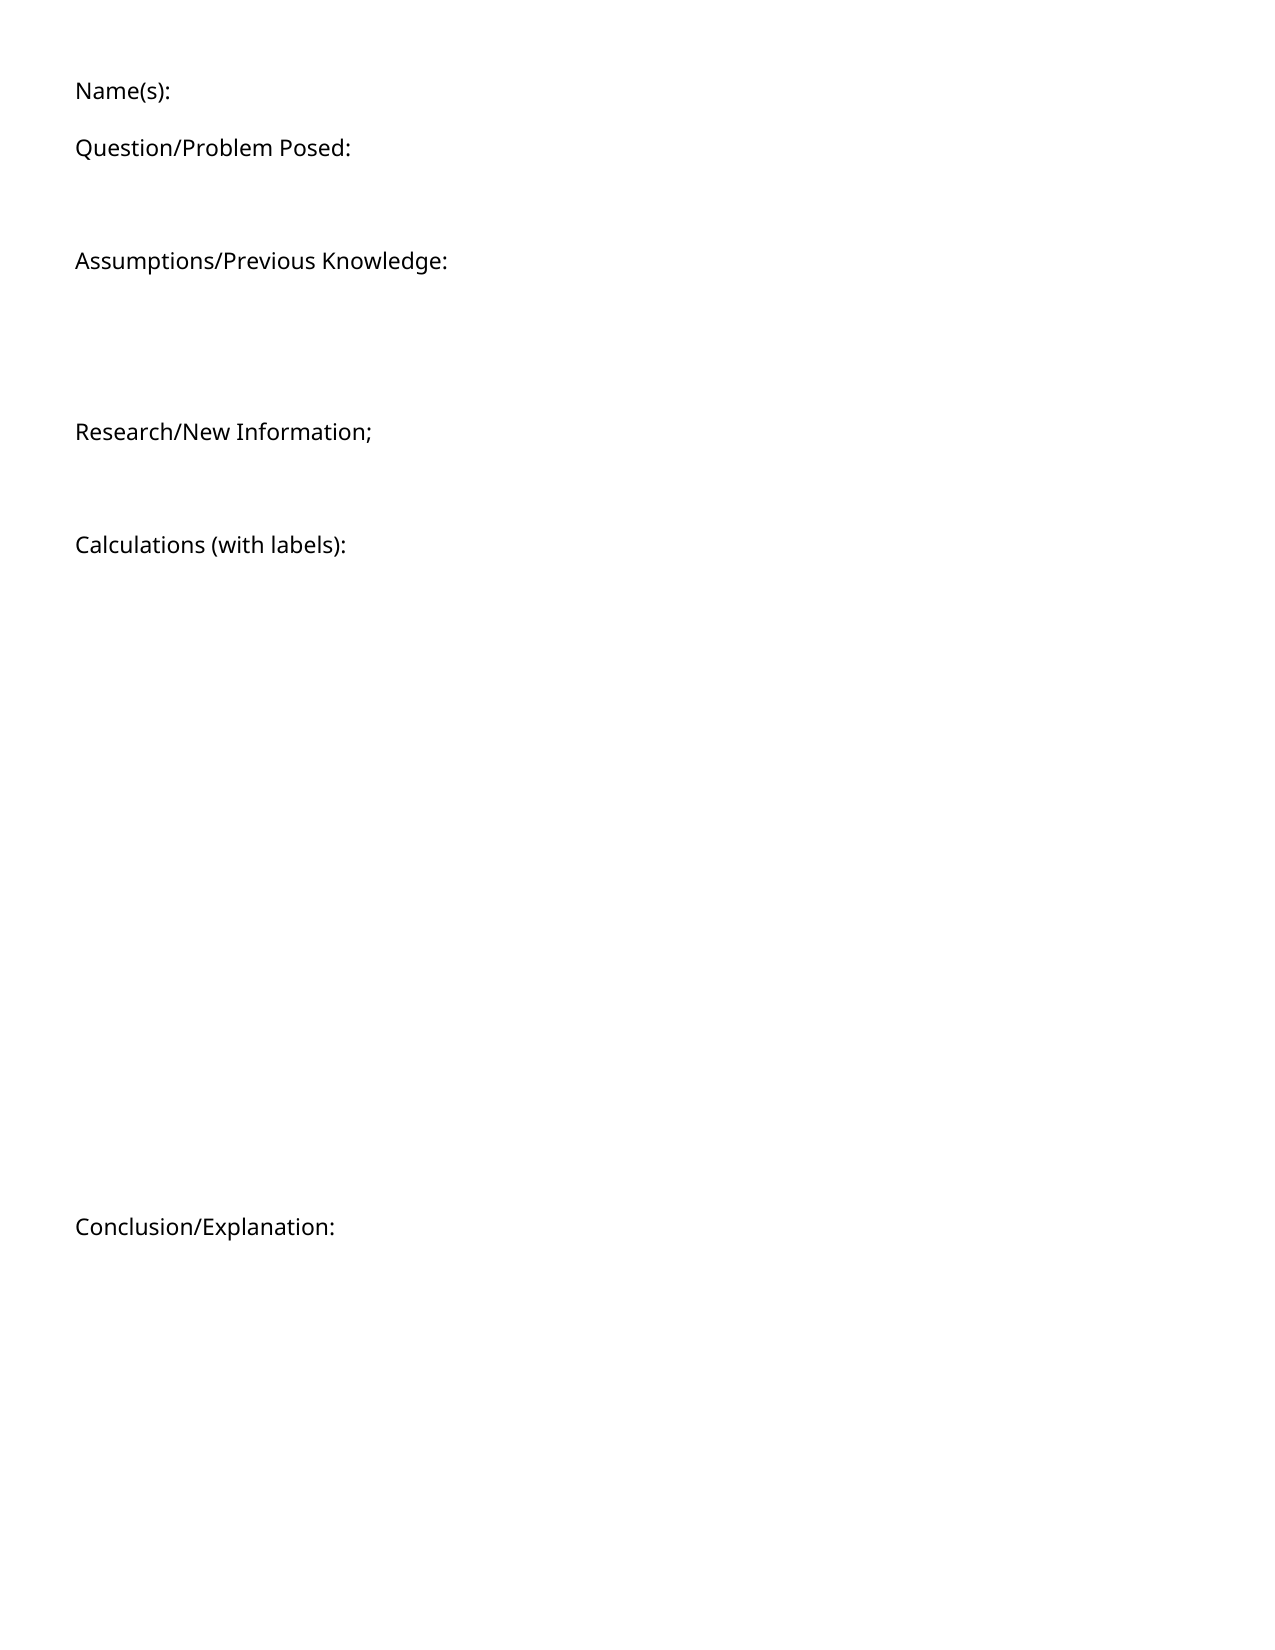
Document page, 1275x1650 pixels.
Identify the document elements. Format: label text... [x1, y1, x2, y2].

text Assumptions/Previous Knowledge: [75, 245, 1200, 277]
text Research/New Information; [75, 416, 1200, 447]
text Calculations (with labels): [75, 529, 1200, 560]
text Question/Problem Posed: [75, 132, 1200, 163]
text Name(s): [75, 75, 1200, 106]
text Conclusion/Explanation: [75, 1210, 1200, 1242]
